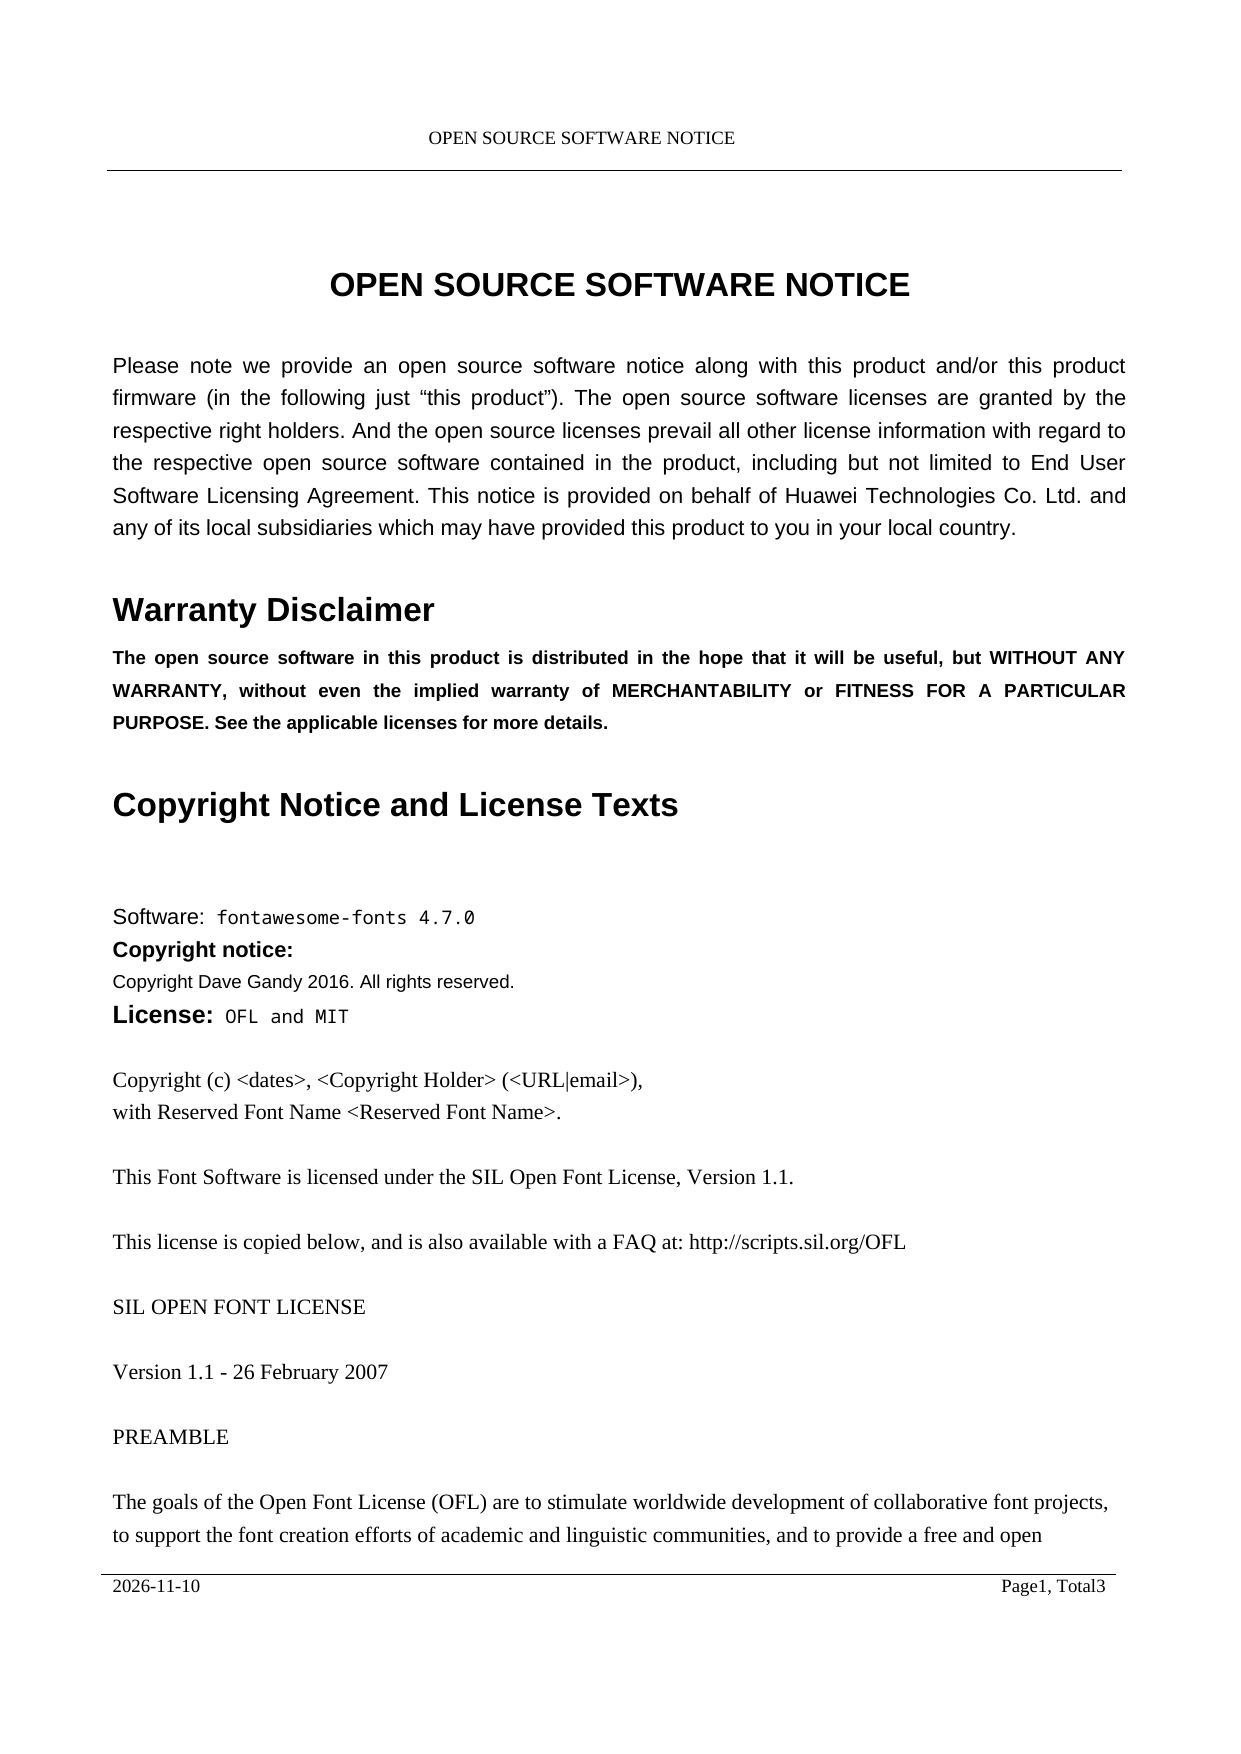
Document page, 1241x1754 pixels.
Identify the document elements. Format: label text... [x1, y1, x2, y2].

text Warranty Disclaimer [112, 576, 1128, 641]
text Please note we provide an open source software notice along with this product and/or this product firmware (in the following just “this product”). The open source software licenses are granted by the respective right holders. And the open source licenses prevail all other license information with regard to the respective open source software contained in the product, including but not limited to End User Software Licensing Agreement. This notice is provided on behalf of Huawei Technologies Co. Ltd. and any of its local subsidiaries which may have provided this product to you in your local country. [112, 349, 1128, 544]
text The open source software in this product is distributed in the hope that it will be useful, but WITHOUT ANY WARRANTY, without even the implied warranty of MERCHANTABILITY or FITNESS FOR A PARTICULAR PURPOSE. See the applicable licenses for more details. [112, 641, 1128, 739]
text Copyright Dave Gandy 2016. All rights reserved. [112, 966, 1128, 998]
text Copyright Notice and License Texts [112, 771, 1128, 836]
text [112, 998, 1128, 1551]
text Software: fontawesome-fonts 4.7.0 [112, 901, 1128, 933]
text Copyright notice: [112, 933, 1128, 966]
text OPEN SOURCE SOFTWARE NOTICE [112, 251, 1128, 316]
